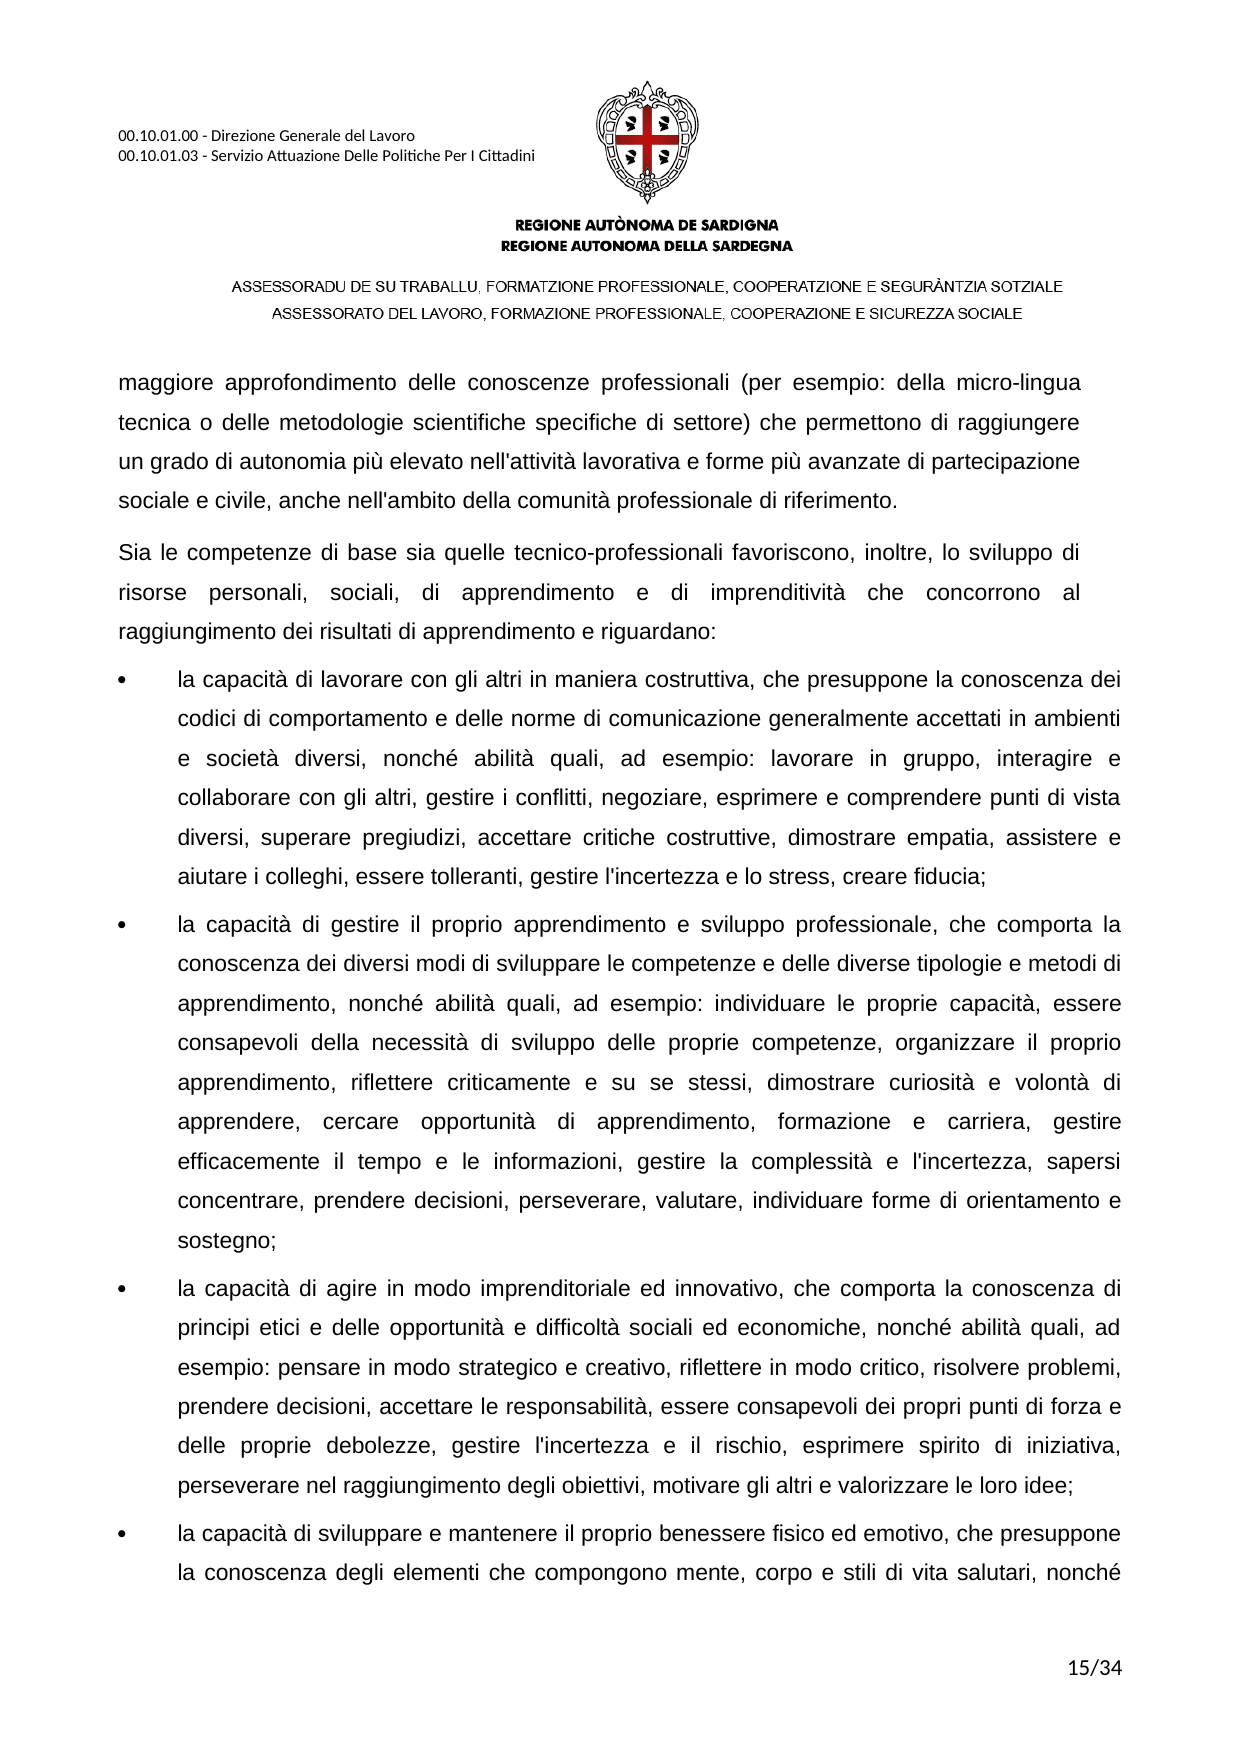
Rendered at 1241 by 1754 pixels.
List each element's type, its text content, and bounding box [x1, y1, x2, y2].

text Sia le competenze di base sia quelle tecnico-professionali favoriscono, inoltre, lo sviluppo di risorse personali, sociali, di apprendimento e di imprenditività che concorrono al raggiungimento dei risultati di apprendimento e riguardano: [118, 539, 1081, 644]
list la capacità di agire in modo imprenditoriale ed innovativo, che comporta la conoscenza di principi etici e delle opportunità e difficoltà sociali ed economiche, nonché abilità quali, ad esempio: pensare in modo strategico e creativo, riflettere in modo critico, risolvere problemi, prendere decisioni, accettare le responsabilità, essere consapevoli dei propri punti di forza e delle proprie debolezze, gestire l'incertezza e il rischio, esprimere spirito di iniziativa, perseverare nel raggiungimento degli obiettivi, motivare gli altri e valorizzare le loro idee; [118, 1274, 1122, 1498]
list la capacità di lavorare con gli altri in maniera costruttiva, che presuppone la conoscenza dei codici di comportamento e delle norme di comunicazione generalmente accettati in ambienti e società diversi, nonché abilità quali, ad esempio: lavorare in gruppo, interagire e collaborare con gli altri, gestire i conflitti, negoziare, esprimere e comprendere punti di vista diversi, superare pregiudizi, accettare critiche costruttive, dimostrare empatia, assistere e aiutare i colleghi, essere tolleranti, gestire l'incertezza e lo stress, creare fiducia; [118, 666, 1122, 889]
picture [218, 63, 1075, 356]
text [118, 191, 1081, 514]
list la capacità di gestire il proprio apprendimento e sviluppo professionale, che comporta la conoscenza dei diversi modi di sviluppare le competenze e delle diverse tipologie e metodi di apprendimento, nonché abilità quali, ad esempio: individuare le proprie capacità, essere consapevoli della necessità di sviluppo delle proprie competenze, organizzare il proprio apprendimento, riflettere criticamente e su se stessi, dimostrare curiosità e volontà di apprendere, cercare opportunità di apprendimento, formazione e carriera, gestire efficacemente il tempo e le informazioni, gestire la complessità e l'incertezza, sapersi concentrare, prendere decisioni, perseverare, valutare, individuare forme di orientamento e sostegno; [118, 911, 1122, 1253]
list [118, 1520, 1122, 1586]
